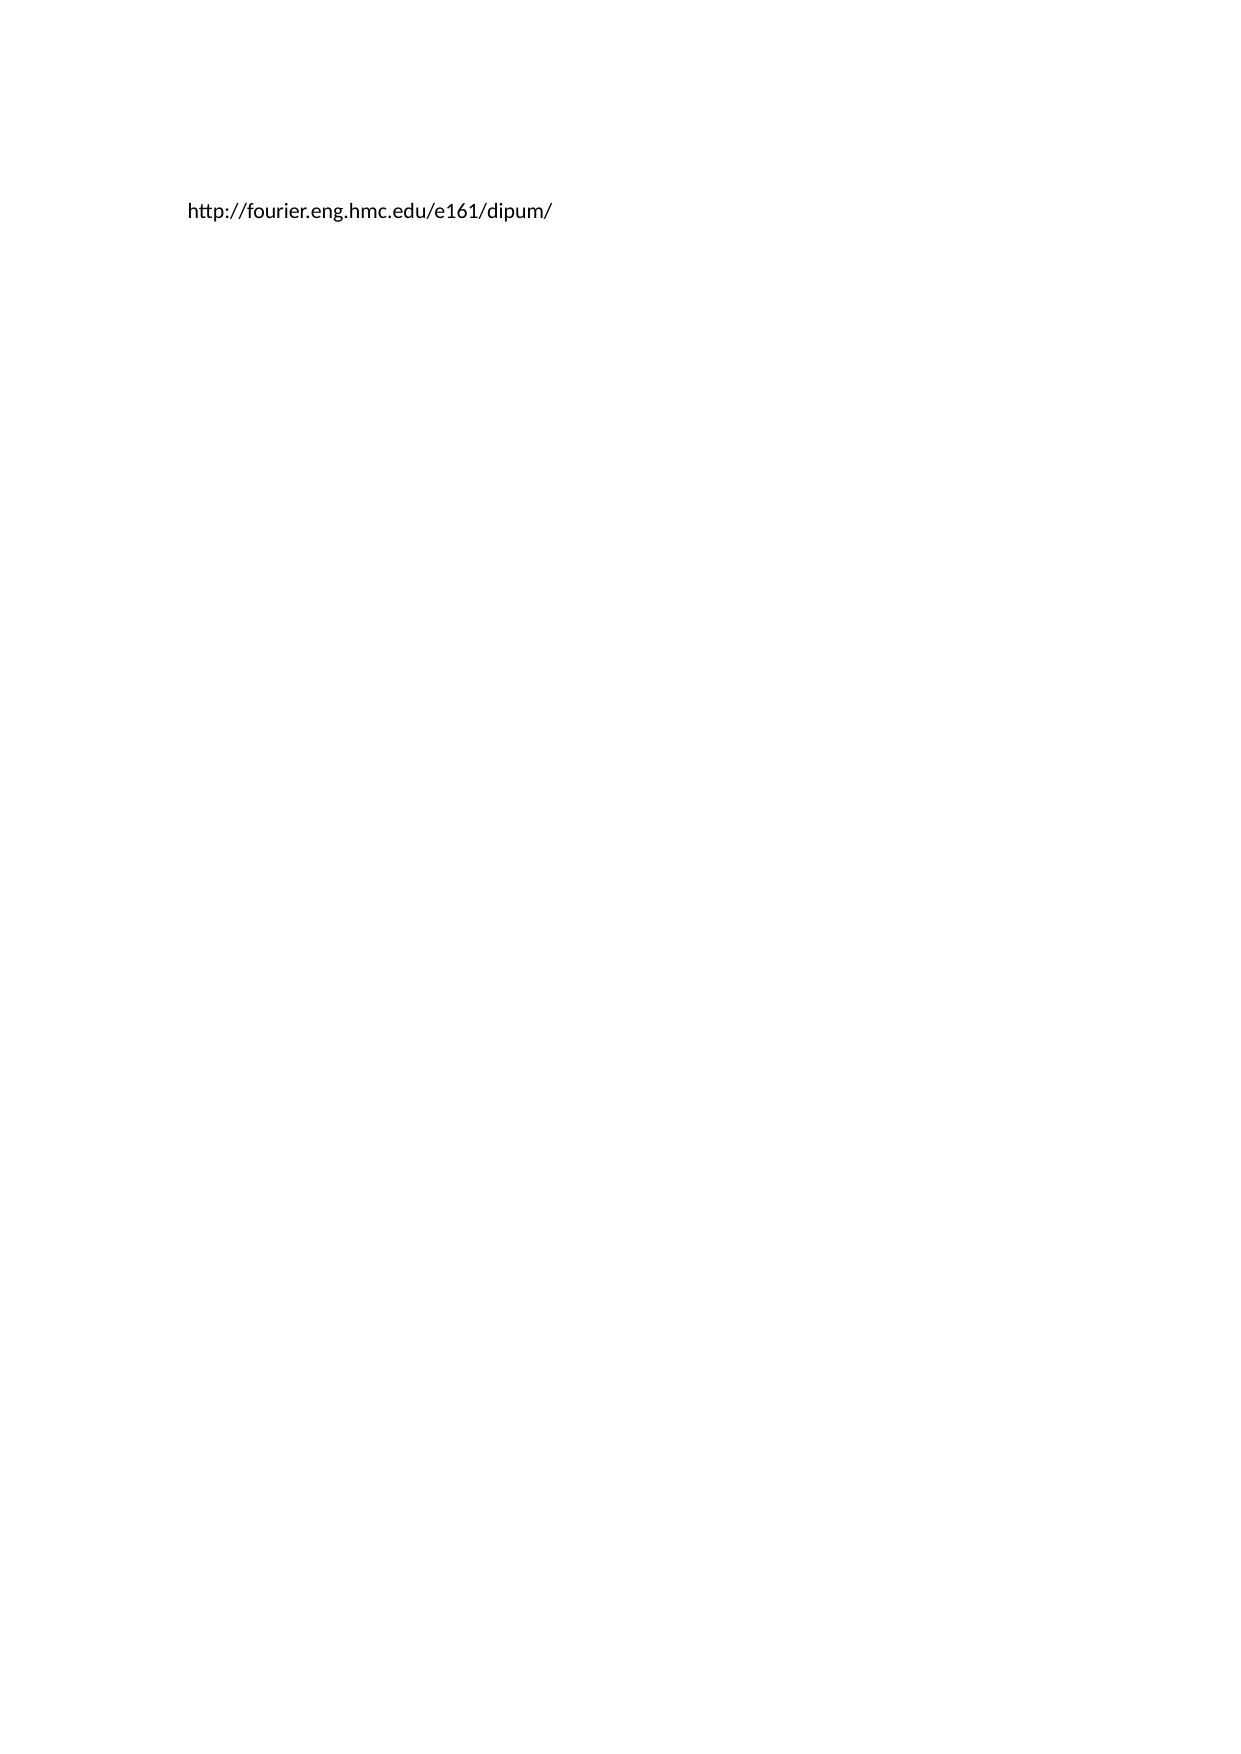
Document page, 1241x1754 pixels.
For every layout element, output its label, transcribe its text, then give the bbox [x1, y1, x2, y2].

text http://fourier.eng.hmc.edu/e161/dipum/ [187, 194, 1053, 227]
